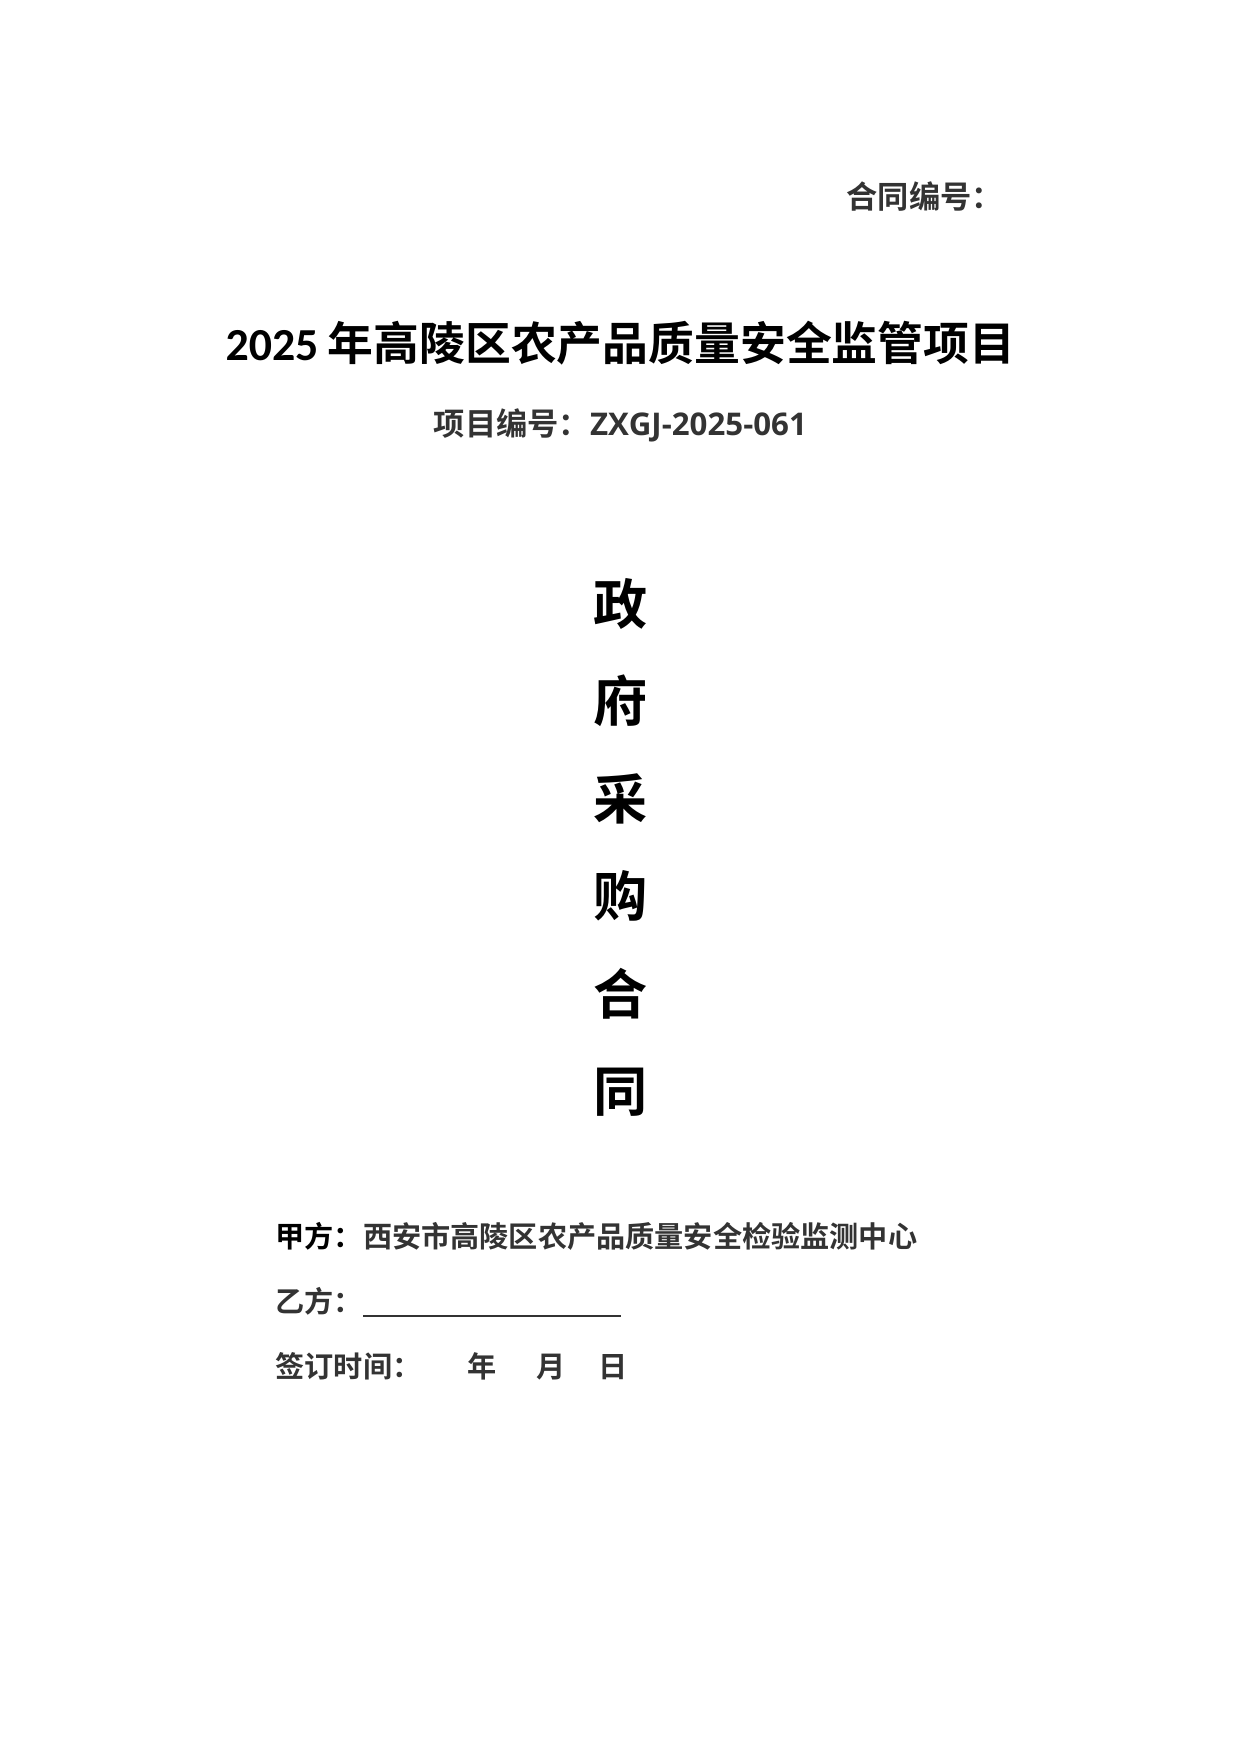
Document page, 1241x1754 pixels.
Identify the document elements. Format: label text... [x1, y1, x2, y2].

text 项目编号：ZXGJ-2025-061 [187, 389, 1053, 454]
text 采 [187, 747, 1053, 844]
text 府 [187, 649, 1053, 747]
text 合同编号： [187, 162, 1053, 227]
text 同 [187, 1039, 1053, 1137]
subtitle 甲方：西安市高陵区农产品质量安全检验监测中心 [187, 1202, 1053, 1267]
text 购 [187, 844, 1053, 942]
text 政 [187, 552, 1053, 649]
text 乙方： [187, 1267, 1053, 1332]
text 合 [187, 942, 1053, 1039]
text 签订时间： 年 月 日 [187, 1332, 1053, 1397]
text 2025年高陵区农产品质量安全监管项目 [187, 292, 1053, 389]
